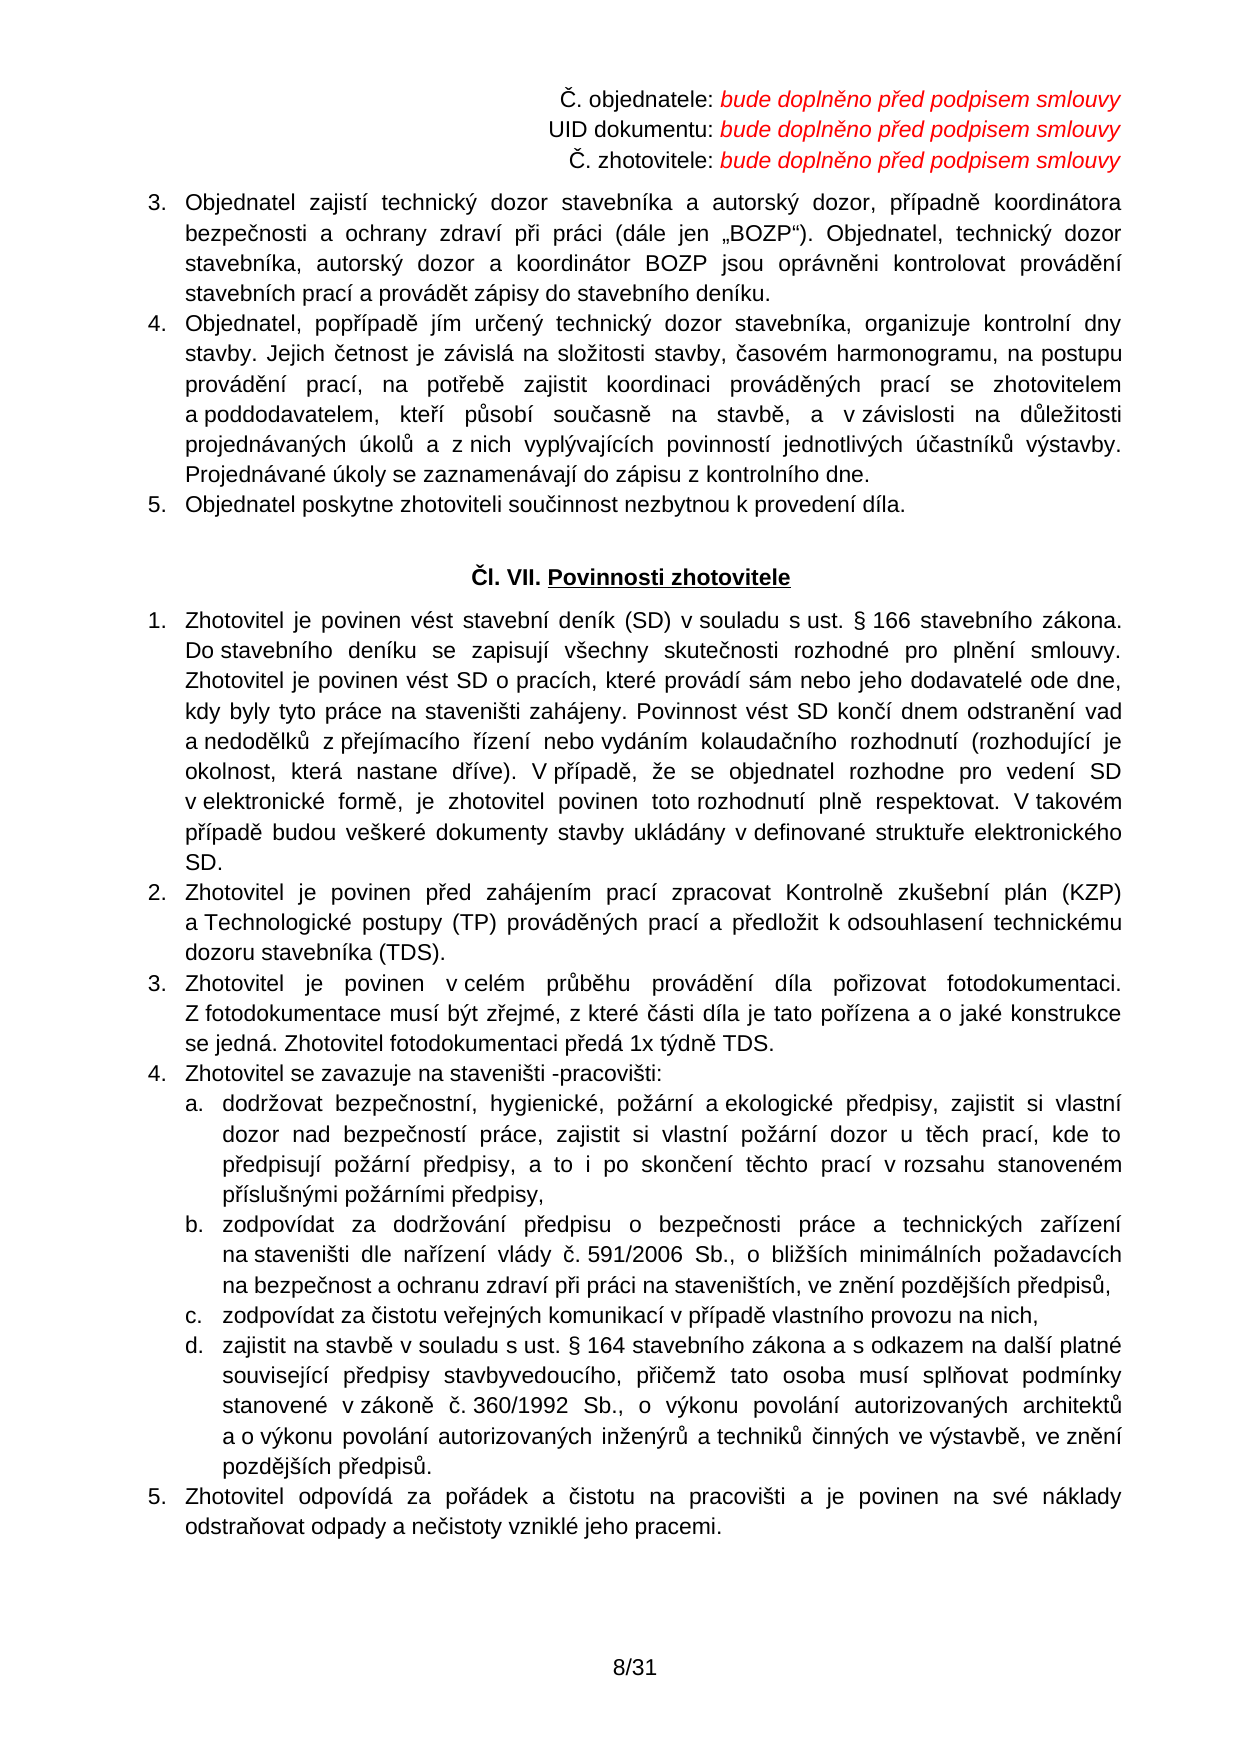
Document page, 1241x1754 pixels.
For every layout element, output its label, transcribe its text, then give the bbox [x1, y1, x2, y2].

list Zhotovitel je povinen vést stavební deník (SD) v souladu s ust. § 166 stavebního zákona. Do stavebního deníku se zapisují všechny skutečnosti rozhodné pro plnění smlouvy. Zhotovitel je povinen vést SD o pracích, které provádí sám nebo jeho dodavatelé ode dne, kdy byly tyto práce na staveništi zahájeny. Povinnost vést SD končí dnem odstranění vad a nedodělků z přejímacího řízení nebo vydáním kolaudačního rozhodnutí (rozhodující je okolnost, která nastane dříve). V případě, že se objednatel rozhodne pro vedení SD v elektronické formě, je zhotovitel povinen toto rozhodnutí plně respektovat. V takovém případě budou veškeré dokumenty stavby ukládány v definované struktuře elektronického SD. [148, 607, 1122, 875]
list zodpovídat za čistotu veřejných komunikací v případě vlastního provozu na nich, [185, 1302, 1122, 1328]
list Zhotovitel odpovídá za pořádek a čistotu na pracovišti a je povinen na své náklady odstraňovat odpady a nečistoty vzniklé jeho pracemi. [148, 1483, 1122, 1540]
list Objednatel poskytne zhotoviteli součinnost nezbytnou k provedení díla. [148, 491, 1122, 518]
text Povinnosti zhotovitele [148, 564, 1122, 591]
list dodržovat bezpečnostní, hygienické, požární a ekologické předpisy, zajistit si vlastní dozor nad bezpečností práce, zajistit si vlastní požární dozor u těch prací, kde to předpisují požární předpisy, a to i po skončení těchto prací v rozsahu stanoveném příslušnými požárními předpisy, [185, 1090, 1122, 1207]
list zajistit na stavbě v souladu s ust. § 164 stavebního zákona a s odkazem na další platné související předpisy stavbyvedoucího, přičemž tato osoba musí splňovat podmínky stanovené v zákoně č. 360/1992 Sb., o výkonu povolání autorizovaných architektů a o výkonu povolání autorizovaných inženýrů a techniků činných ve výstavbě, ve znění pozdějších předpisů. [185, 1332, 1122, 1479]
list Objednatel, popřípadě jím určený technický dozor stavebníka, organizuje kontrolní dny stavby. Jejich četnost je závislá na složitosti stavby, časovém harmonogramu, na postupu provádění prací, na potřebě zajistit koordinaci prováděných prací se zhotovitelem a poddodavatelem, kteří působí současně na stavbě, a v závislosti na důležitosti projednávaných úkolů a z nich vyplývajících povinností jednotlivých účastníků výstavby. Projednávané úkoly se zaznamenávají do zápisu z kontrolního dne. [148, 310, 1122, 488]
list zodpovídat za dodržování předpisu o bezpečnosti práce a technických zařízení na staveništi dle nařízení vlády č. 591/2006 Sb., o bližších minimálních požadavcích na bezpečnost a ochranu zdraví při práci na staveništích, ve znění pozdějších předpisů, [185, 1211, 1122, 1298]
list Zhotovitel se zavazuje na staveništi -pracovišti: [148, 1060, 1122, 1087]
list Objednatel zajistí technický dozor stavebníka a autorský dozor, případně koordinátora bezpečnosti a ochrany zdraví při práci (dále jen „BOZP“). Objednatel, technický dozor stavebníka, autorský dozor a koordinátor BOZP jsou oprávněni kontrolovat provádění stavebních prací a provádět zápisy do stavebního deníku. [148, 189, 1122, 306]
list Zhotovitel je povinen v celém průběhu provádění díla pořizovat fotodokumentaci. Z fotodokumentace musí být zřejmé, z které části díla je tato pořízena a o jaké konstrukce se jedná. Zhotovitel fotodokumentaci předá 1x týdně TDS. [148, 969, 1122, 1056]
list Zhotovitel je povinen před zahájením prací zpracovat Kontrolně zkušební plán (KZP) a Technologické postupy (TP) prováděných prací a předložit k odsouhlasení technickému dozoru stavebníka (TDS). [148, 879, 1122, 966]
